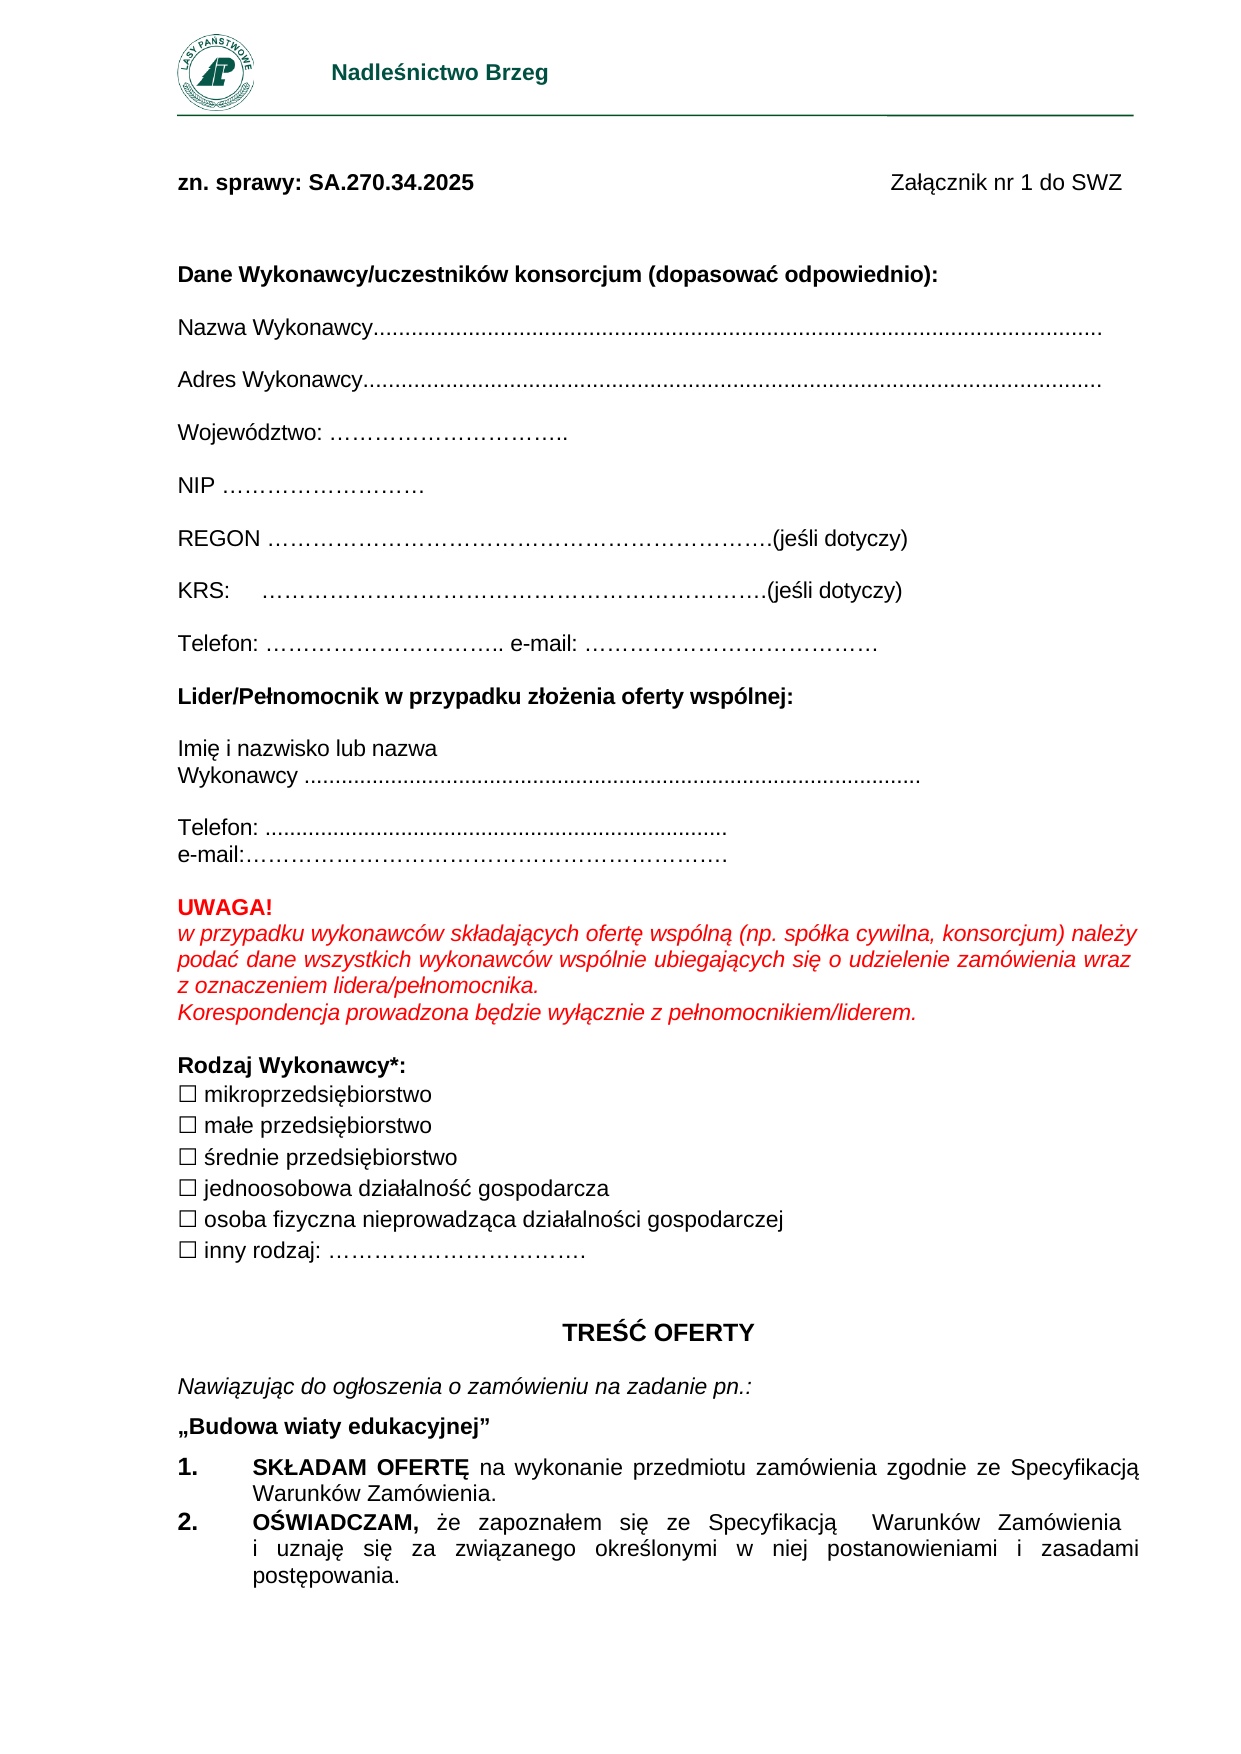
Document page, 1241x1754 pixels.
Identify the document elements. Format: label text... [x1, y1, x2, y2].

text Rodzaj Wykonawcy*: [177, 1052, 1140, 1078]
text Województwo: ………………………….. [177, 419, 1140, 445]
list OŚWIADCZAM, że zapoznałem się ze Specyfikacją Warunków Zamówienia i uznaję się za związanego określonymi w niej postanowieniami i zasadami postępowania. [177, 1507, 1140, 1588]
text ☐ osoba fizyczna nieprowadząca działalności gospodarczej [177, 1203, 1140, 1234]
text Nawiązując do ogłoszenia o zamówieniu na zadanie pn.: [177, 1373, 1184, 1399]
text zn. sprawy: SA.270.34.2025 Załącznik nr 1 do SWZ [177, 169, 1140, 196]
text Telefon: ........................................................................... [177, 814, 1140, 841]
text w przypadku wykonawców składających ofertę wspólną (np. spółka cywilna, konsorcjum) należy podać dane wszystkich wykonawców wspólnie ubiegających się o udzielenie zamówienia wraz z oznaczeniem lidera/pełnomocnika. [177, 920, 1140, 999]
text KRS: ………………………………………………………….(jeśli dotyczy) [177, 577, 1140, 603]
title TREŚĆ OFERTY [177, 1318, 1140, 1347]
text ☐ inny rodzaj: ……………………………. [177, 1234, 1140, 1265]
text e-mail:………………………………………………………. [177, 841, 1140, 867]
text Imię i nazwisko lub nazwa Wykonawcy .................................................................................................... [177, 735, 1140, 788]
text Lider/Pełnomocnik w przypadku złożenia oferty wspólnej: [177, 683, 1140, 709]
text „Budowa wiaty edukacyjnej” [177, 1413, 1140, 1439]
text Nazwa Wykonawcy [177, 314, 1140, 340]
text ☐ mikroprzedsiębiorstwo [177, 1078, 1140, 1109]
text Dane Wykonawcy/uczestników konsorcjum (dopasować odpowiednio): [177, 261, 1140, 287]
text NIP ……………………… [177, 472, 1140, 498]
text ☐ małe przedsiębiorstwo [177, 1109, 1140, 1140]
list SKŁADAM OFERTĘ na wykonanie przedmiotu zamówienia zgodnie ze Specyfikacją Warunków Zamówienia. [177, 1452, 1140, 1507]
text REGON ………………………………………………………….(jeśli dotyczy) [177, 524, 1140, 551]
text ☐ jednoosobowa działalność gospodarcza [177, 1172, 1140, 1203]
text Telefon: ………………………….. e-mail: ………………………………… [177, 630, 1140, 656]
text UWAGA! [177, 893, 1140, 920]
text Korespondencja prowadzona będzie wyłącznie z pełnomocnikiem/liderem. [177, 999, 1140, 1025]
text Adres Wykonawcy [177, 366, 1140, 393]
text ☐ średnie przedsiębiorstwo [177, 1140, 1140, 1172]
